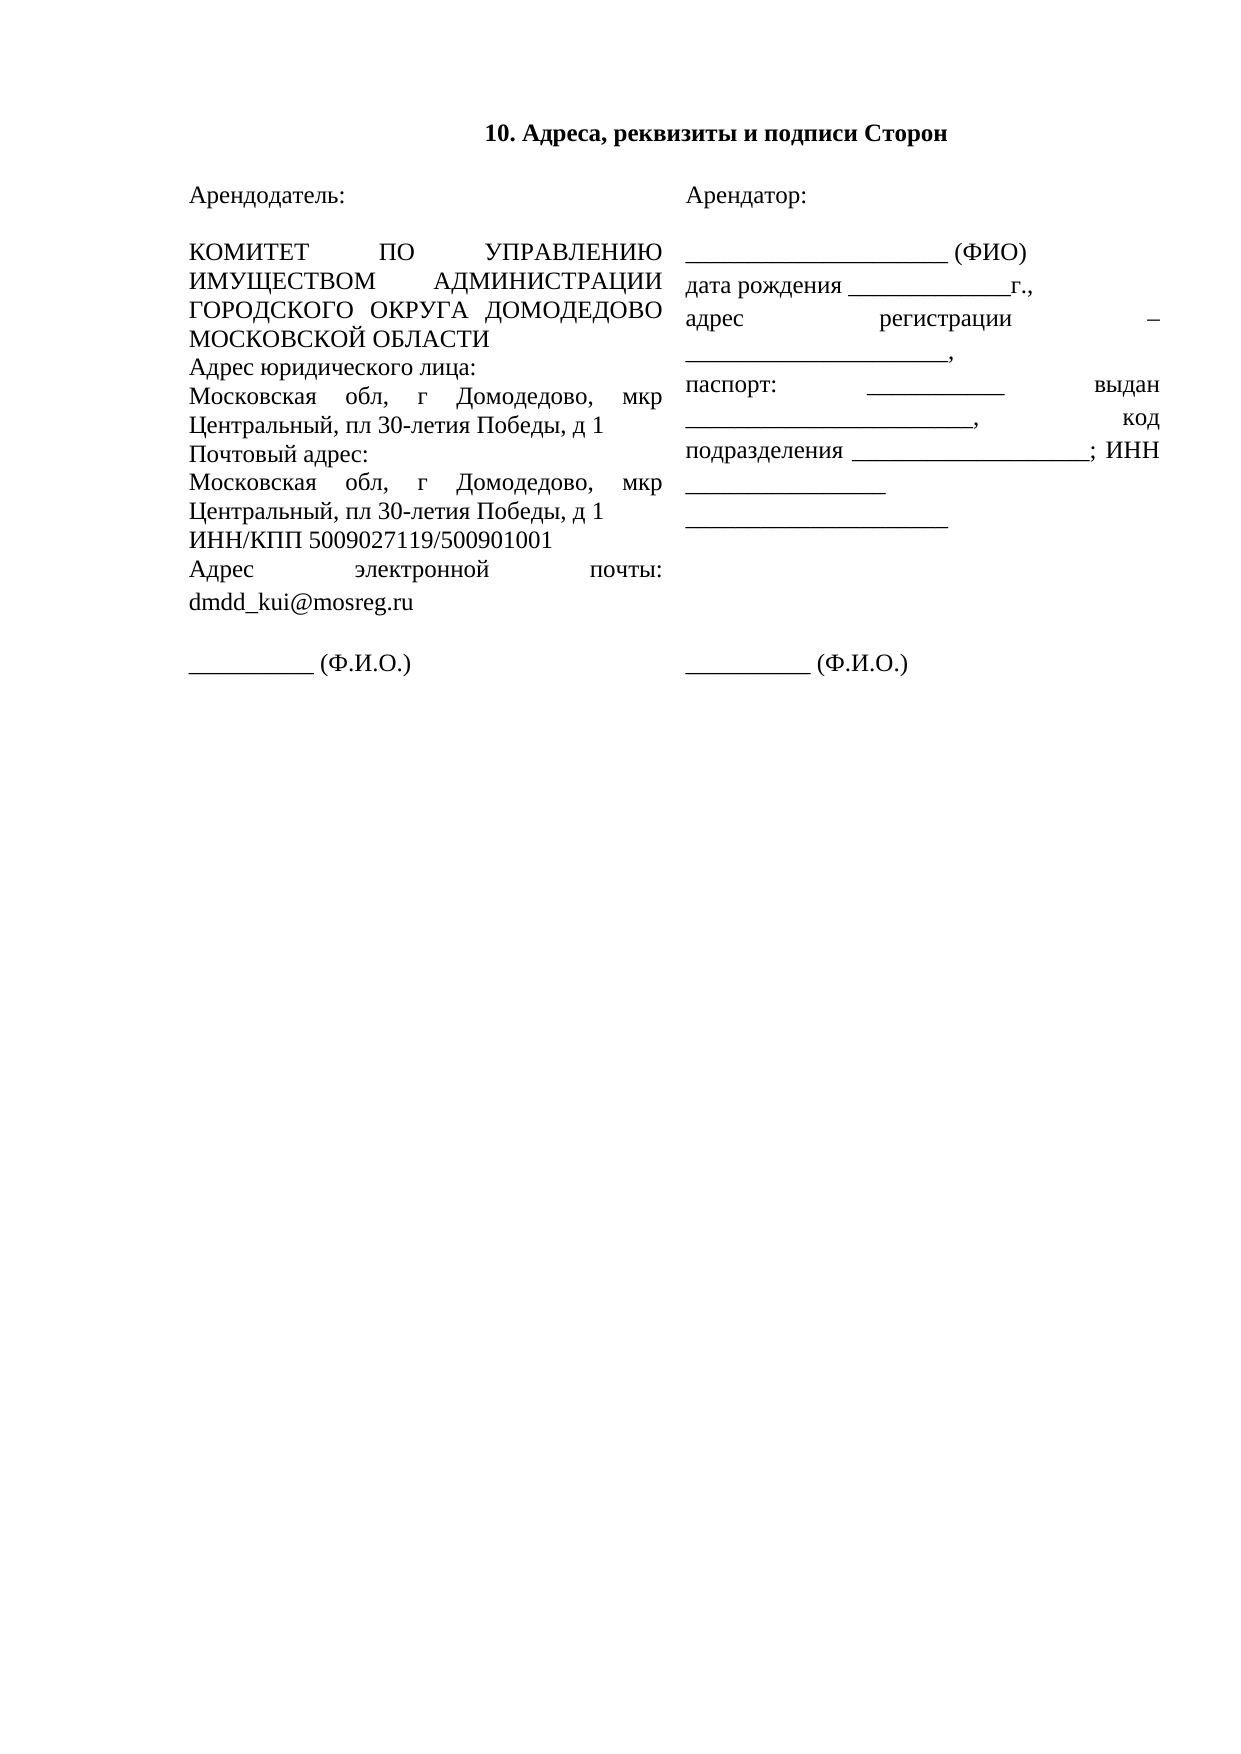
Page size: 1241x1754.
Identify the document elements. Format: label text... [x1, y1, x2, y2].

table_cell __________ (Ф.И.О.) [177, 649, 674, 706]
table_header Арендодатель: КОМИТЕТ ПО УПРАВЛЕНИЮ ИМУЩЕСТВОМ АДМИНИСТРАЦИИ ГОРОДСКОГО ОКРУГА ДОМОДЕДОВО МОСКОВСКОЙ ОБЛАСТИ Адрес юридического лица: Московская обл, г Домодедово, мкр Центральный, пл 30-летия Победы, д 1 Почтовый адрес: Московская обл, г Домодедово, мкр Центральный, пл 30-летия Победы, д 1 ИНН/КПП 5009027119/500901001 Адрес электронной почты: dmdd_kui@mosreg.ru [177, 180, 674, 648]
table_header Арендатор: _____________________ (ФИО) дата рождения _____________г., адрес регистрации – _____________________, паспорт: ___________ выдан _______________________, код подразделения ___________________; ИНН ________________ _____________________ [674, 180, 1171, 648]
text 10. Адреса, реквизиты и подписи Сторон [177, 118, 1181, 147]
table_cell __________ (Ф.И.О.) [674, 649, 1171, 706]
